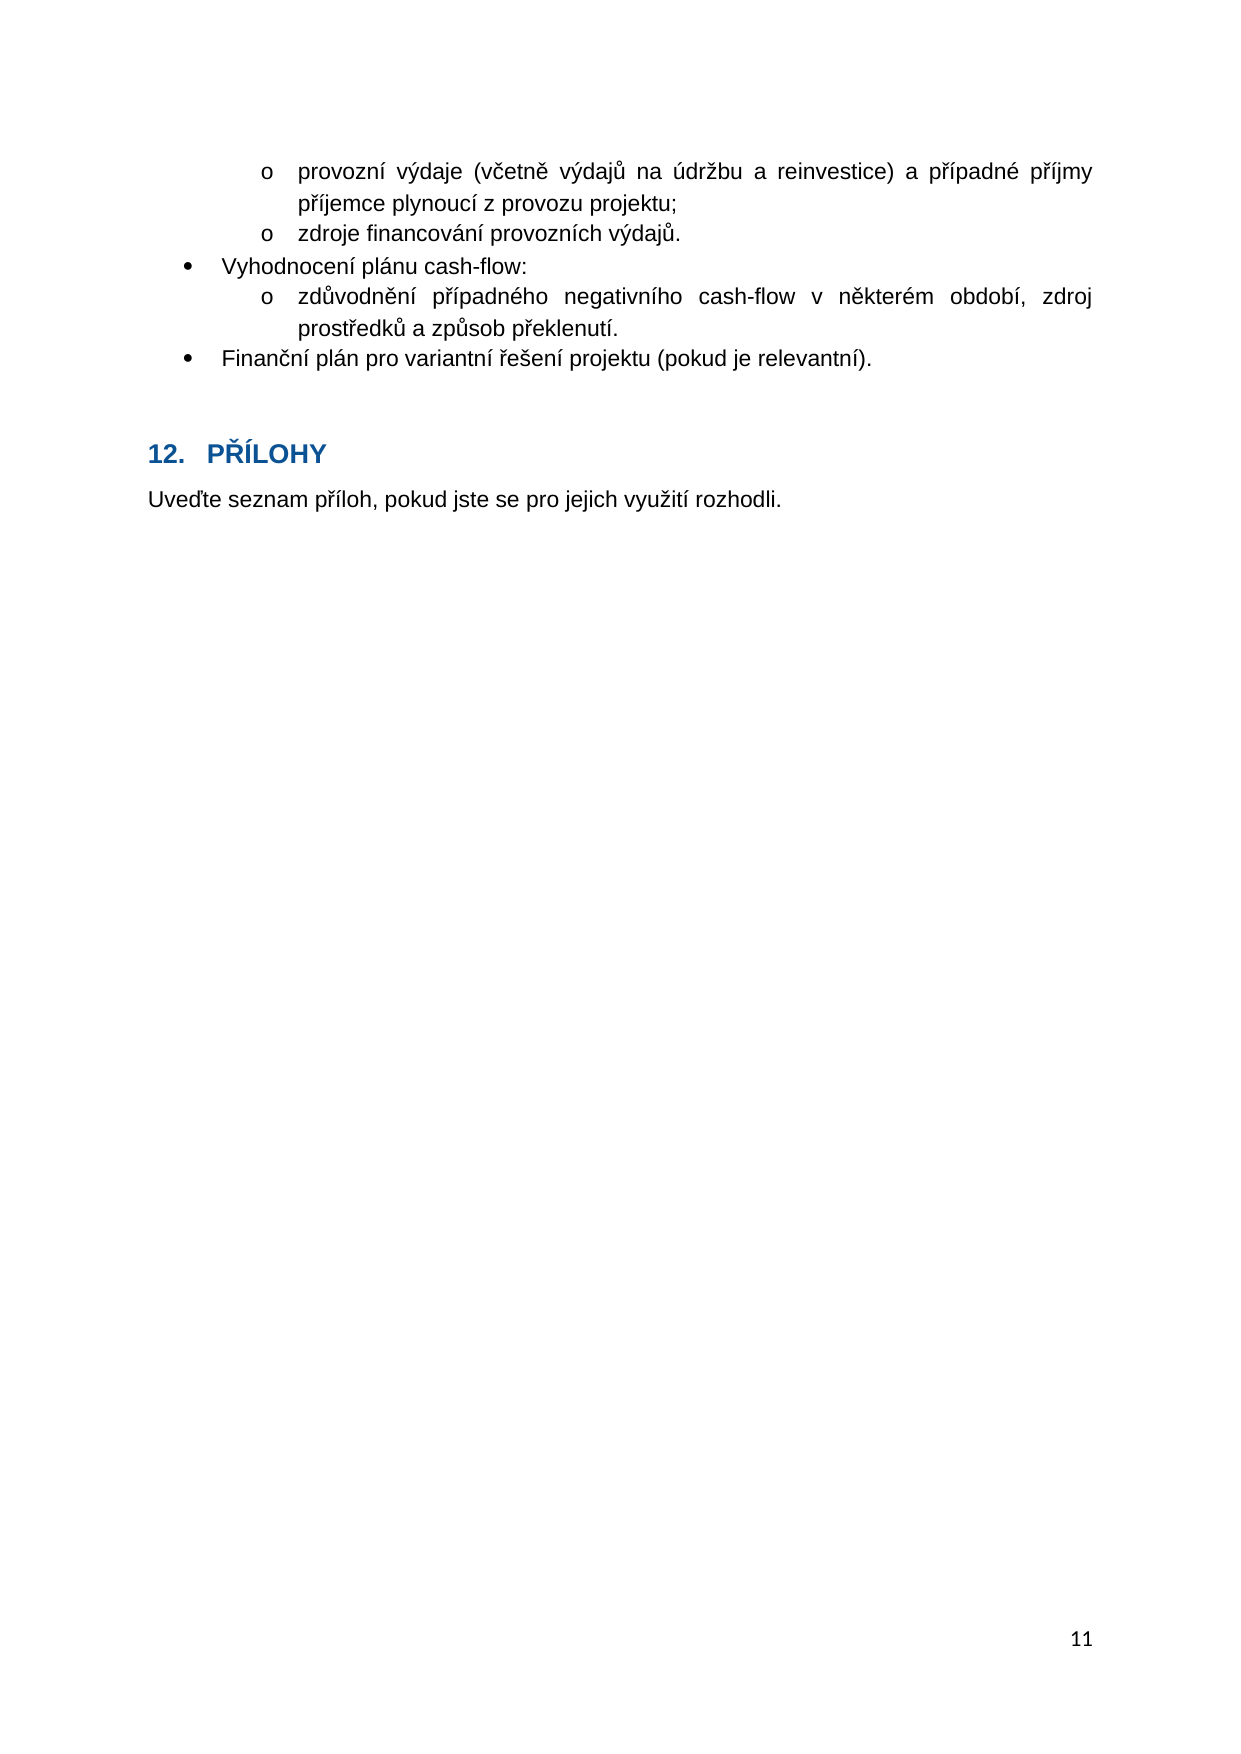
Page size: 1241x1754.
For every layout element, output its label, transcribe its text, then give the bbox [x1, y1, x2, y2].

list provozní výdaje (včetně výdajů na údržbu a reinvestice) a případné příjmy příjemce plynoucí z provozu projektu; [260, 158, 1093, 216]
text Uveďte seznam příloh, pokud jste se pro jejich využití rozhodli. [148, 486, 1093, 513]
list zdůvodnění případného negativního cash-flow v některém období, zdroj prostředků a způsob překlenutí. [260, 283, 1093, 341]
list Finanční plán pro variantní řešení projektu (pokud je relevantní). [184, 345, 1093, 372]
list Vyhodnocení plánu cash-flow: [184, 253, 1093, 279]
list zdroje financování provozních výdajů. [260, 220, 1093, 248]
subtitle PŘÍLOHY [148, 438, 1093, 469]
